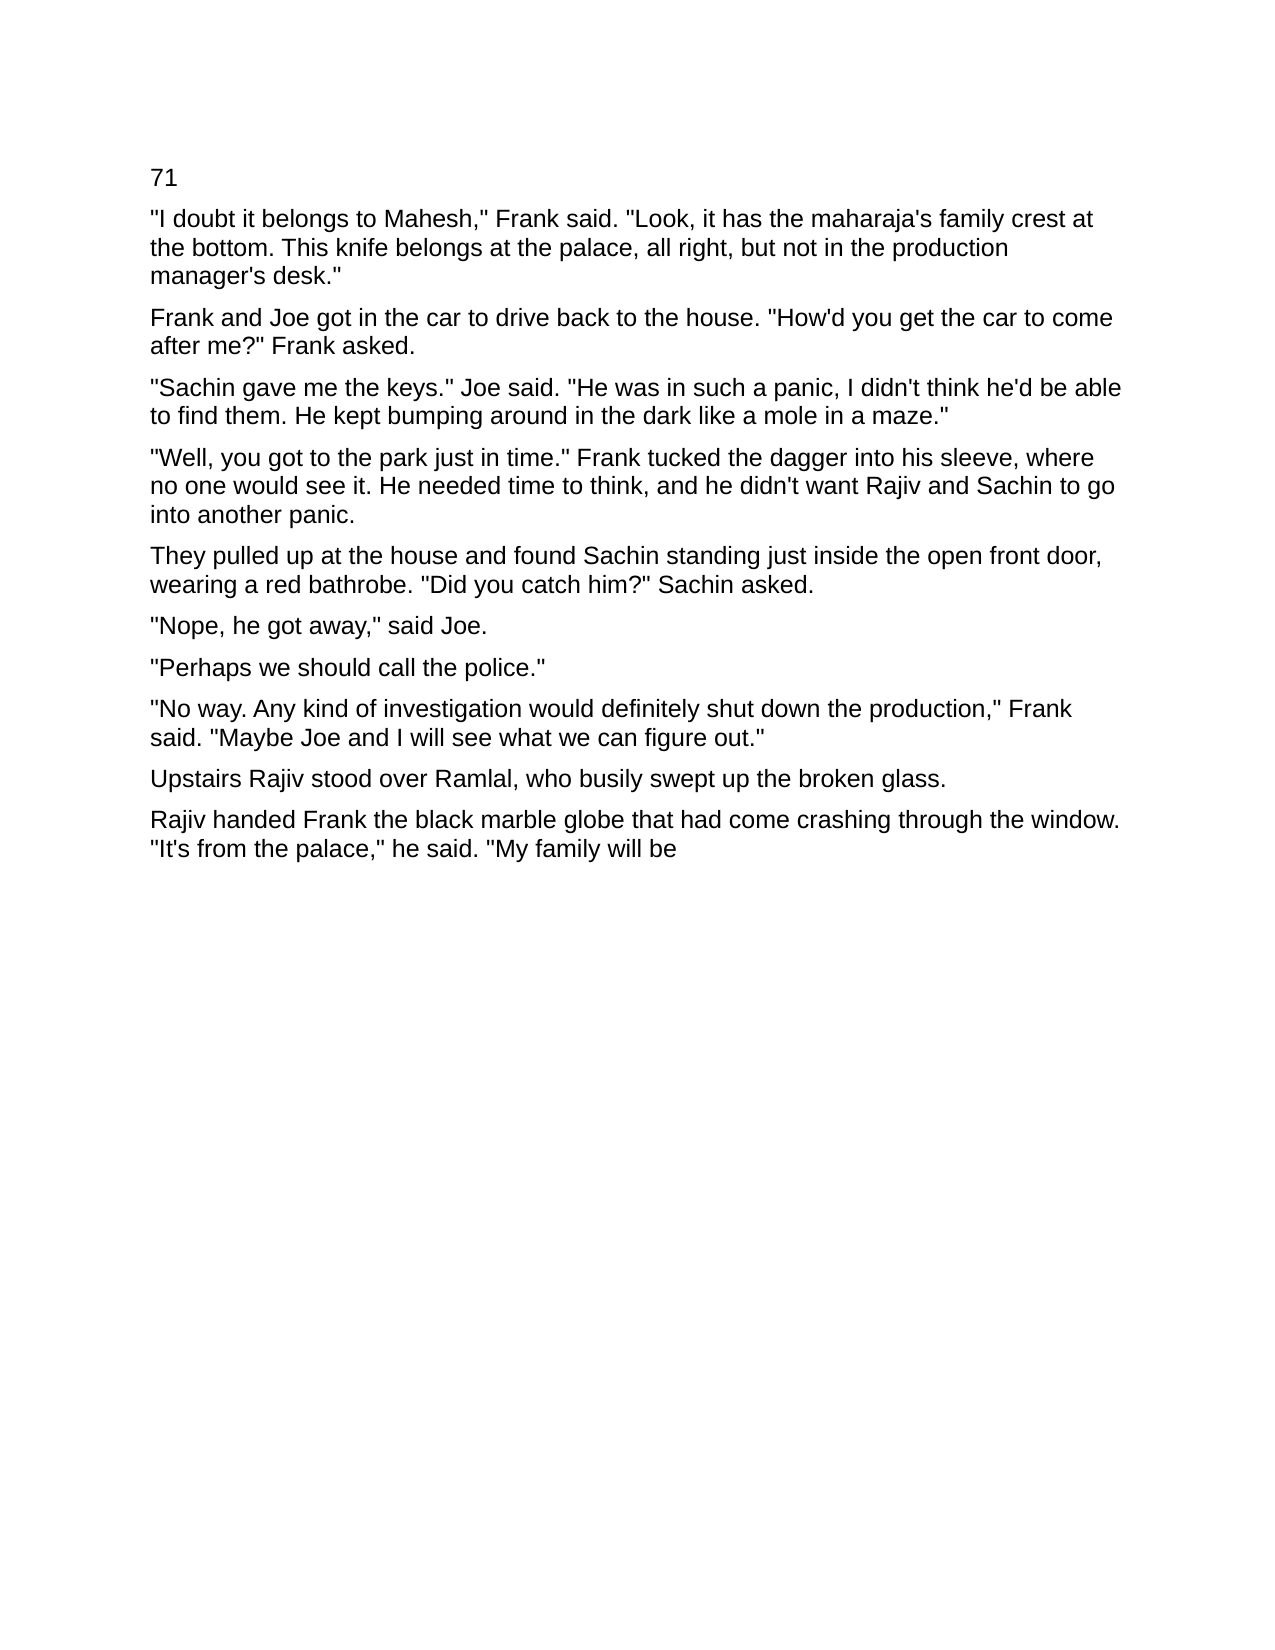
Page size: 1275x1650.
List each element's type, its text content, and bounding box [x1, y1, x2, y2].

text Upstairs Rajiv stood over Ramlal, who busily swept up the broken glass. [150, 764, 1125, 792]
text "Perhaps we should call the police." [150, 652, 1125, 681]
text "Sachin gave me the keys." Joe said. "He was in such a panic, I didn't think he'd be able to find them. He kept bumping around in the dark like a mole in a maze." [150, 372, 1125, 430]
text "Well, you got to the park just in time." Frank tucked the dagger into his sleeve, where no one would see it. He needed time to think, and he didn't want Rajiv and Sachin to go into another panic. [150, 442, 1125, 529]
text Frank and Joe got in the car to drive back to the house. "How'd you get the car to come after me?" Frank asked. [150, 302, 1125, 360]
text "Nope, he got away," said Joe. [150, 611, 1125, 640]
text 71 [150, 162, 1125, 191]
text "No way. Any kind of investigation would definitely shut down the production," Frank said. "Maybe Joe and I will see what we can figure out." [150, 694, 1125, 751]
text "I doubt it belongs to Mahesh," Frank said. "Look, it has the maharaja's family crest at the bottom. This knife belongs at the palace, all right, but not in the production manager's desk." [150, 204, 1125, 290]
text They pulled up at the house and found Sachin standing just inside the open front door, wearing a red bathrobe. "Did you catch him?" Sachin asked. [150, 541, 1125, 599]
text Rajiv handed Frank the black marble globe that had come crashing through the window. "It's from the palace," he said. "My family will be [150, 805, 1125, 862]
